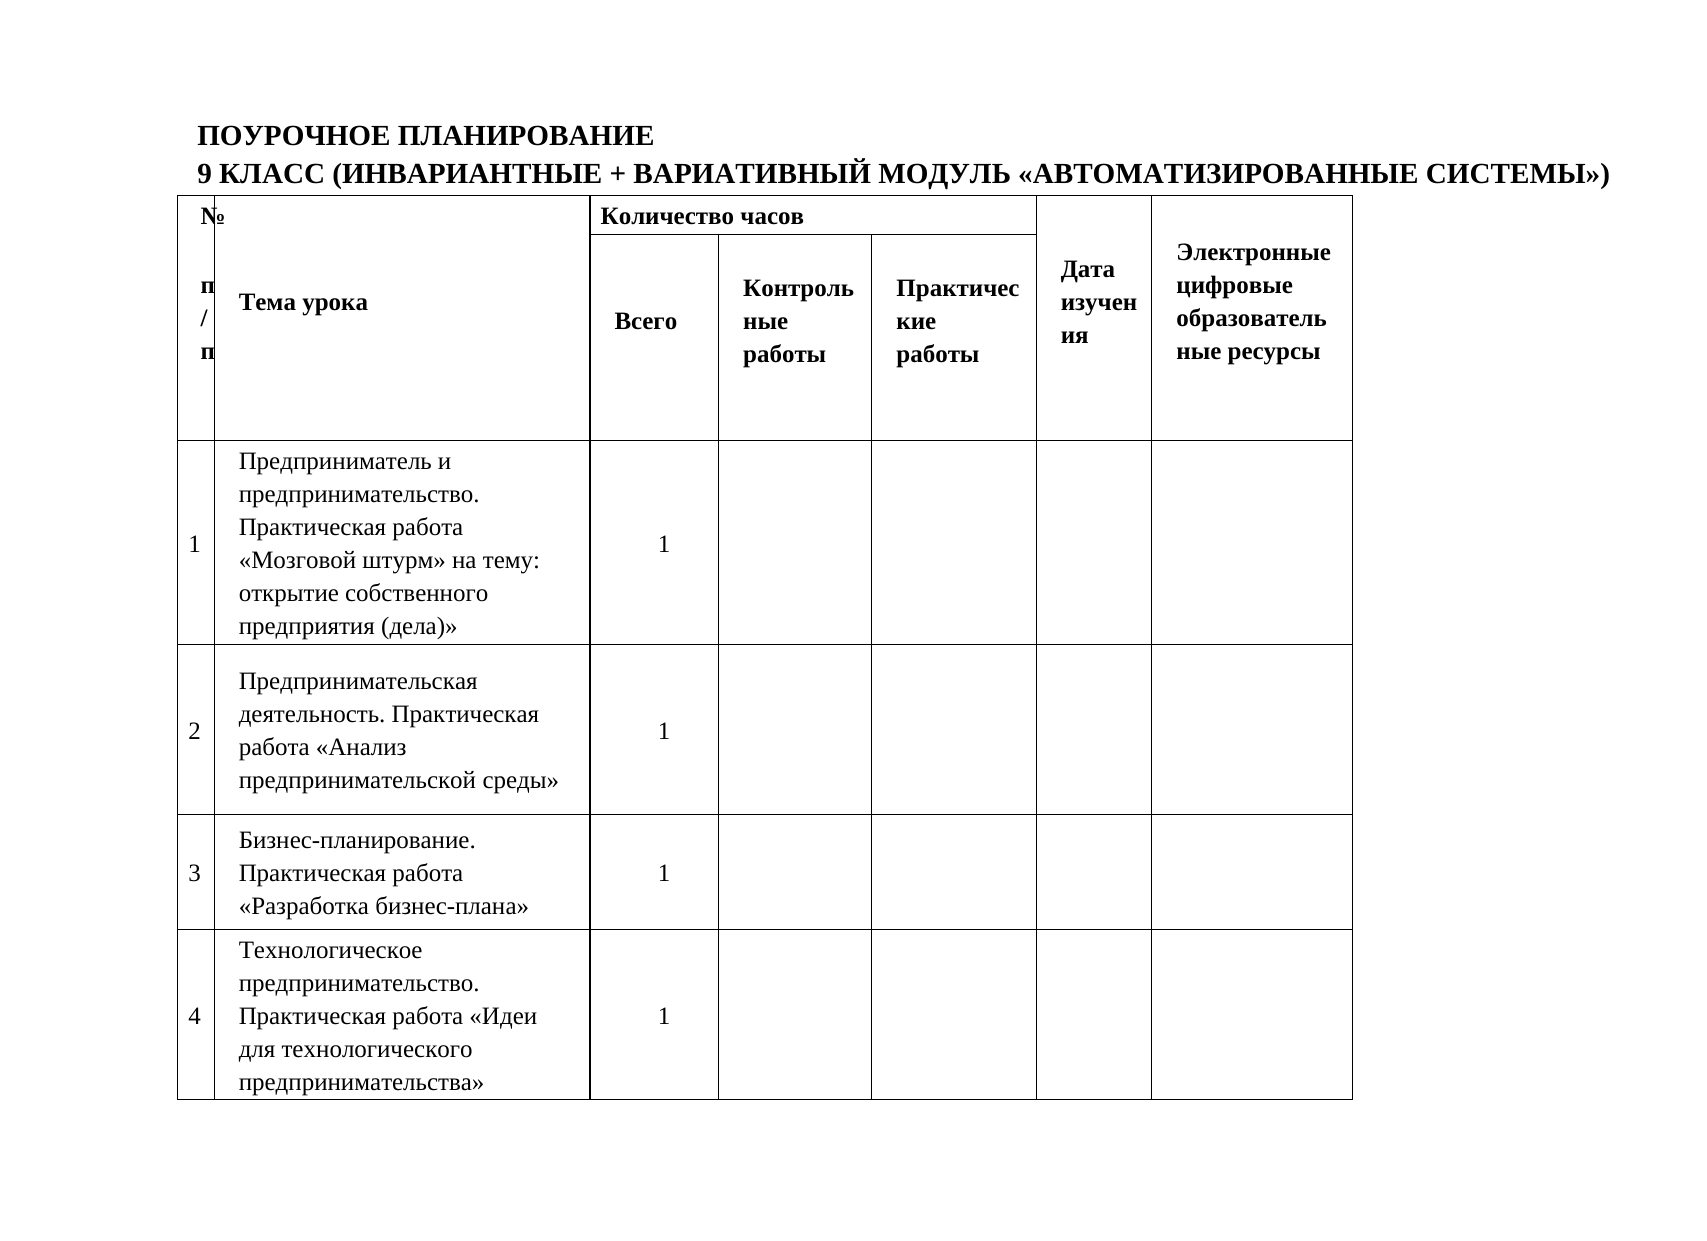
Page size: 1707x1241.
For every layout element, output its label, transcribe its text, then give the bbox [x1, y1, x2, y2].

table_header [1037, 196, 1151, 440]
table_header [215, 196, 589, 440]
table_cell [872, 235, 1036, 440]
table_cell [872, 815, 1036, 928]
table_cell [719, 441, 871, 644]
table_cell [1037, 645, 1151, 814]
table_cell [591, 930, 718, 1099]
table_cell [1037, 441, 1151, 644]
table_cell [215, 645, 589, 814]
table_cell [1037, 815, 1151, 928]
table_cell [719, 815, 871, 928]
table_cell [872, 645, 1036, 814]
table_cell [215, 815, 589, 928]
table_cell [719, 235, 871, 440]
text ПОУРОЧНОЕ ПЛАНИРОВАНИЕ [190, 118, 1618, 152]
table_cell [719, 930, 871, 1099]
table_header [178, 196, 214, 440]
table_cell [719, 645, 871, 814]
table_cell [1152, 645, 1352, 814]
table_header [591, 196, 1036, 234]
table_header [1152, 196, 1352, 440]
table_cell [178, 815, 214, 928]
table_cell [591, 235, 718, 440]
text 9 КЛАСС (ИНВАРИАНТНЫЕ + ВАРИАТИВНЫЙ МОДУЛЬ «АВТОМАТИЗИРОВАННЫЕ СИСТЕМЫ») [190, 157, 1618, 190]
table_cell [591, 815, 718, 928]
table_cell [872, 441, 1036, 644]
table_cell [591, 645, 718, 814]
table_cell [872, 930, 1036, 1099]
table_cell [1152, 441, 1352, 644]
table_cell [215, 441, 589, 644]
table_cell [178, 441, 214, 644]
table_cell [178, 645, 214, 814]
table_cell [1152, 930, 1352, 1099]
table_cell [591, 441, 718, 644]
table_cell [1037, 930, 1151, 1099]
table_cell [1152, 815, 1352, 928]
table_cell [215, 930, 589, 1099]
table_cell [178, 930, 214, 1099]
